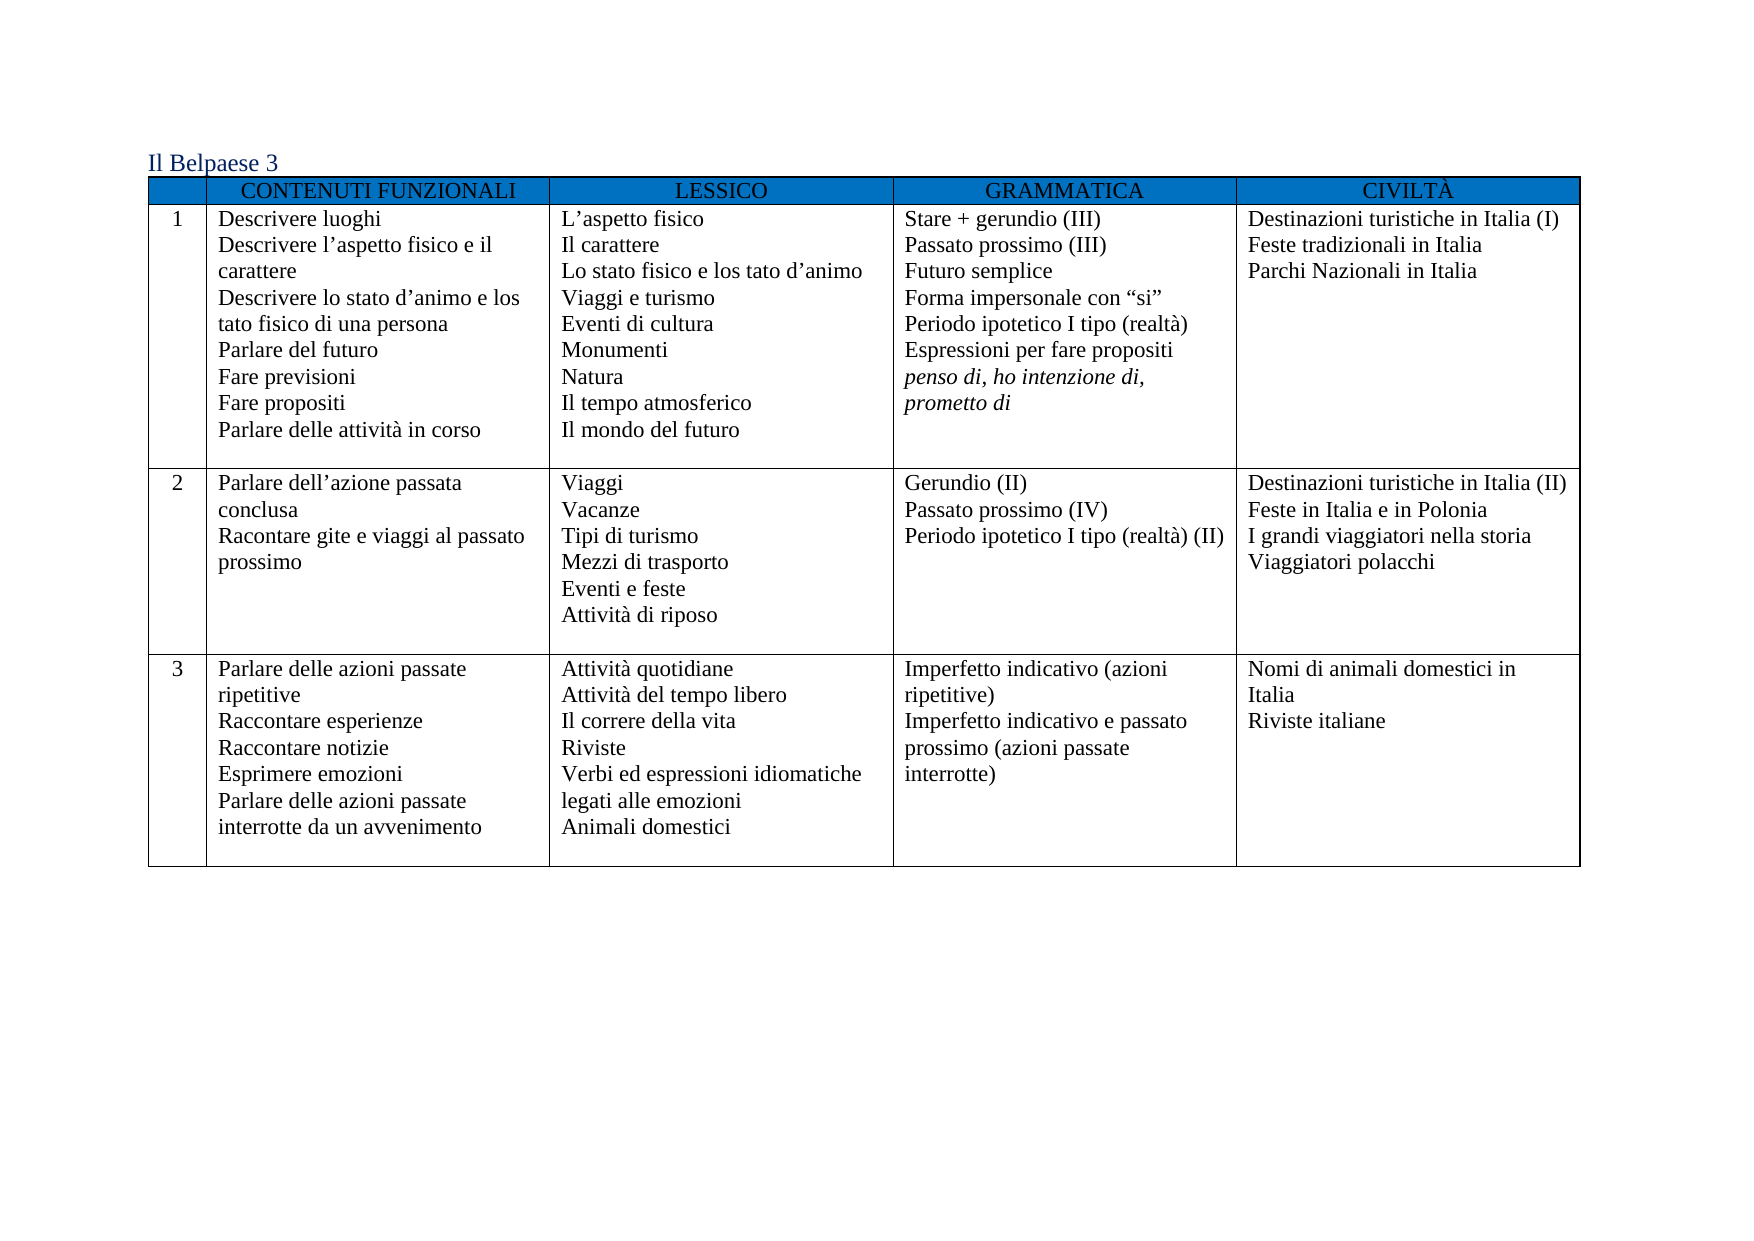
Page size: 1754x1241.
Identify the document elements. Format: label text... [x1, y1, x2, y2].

table_cell 3 [149, 655, 206, 866]
table_cell Destinazioni turistiche in Italia (II) Feste in Italia e in Polonia I grandi viaggiatori nella storia Viaggiatori polacchi [1237, 469, 1579, 654]
table_cell Imperfetto indicativo (azioni ripetitive) Imperfetto indicativo e passato prossimo (azioni passate interrotte) [894, 655, 1236, 866]
table_cell 1 [149, 205, 206, 468]
table_cell Viaggi Vacanze Tipi di turismo Mezzi di trasporto Eventi e feste Attività di riposo [550, 469, 893, 654]
table_header CONTENUTI FUNZIONALI [207, 178, 549, 204]
table_header [149, 178, 206, 204]
table_header LESSICO [550, 178, 893, 204]
table_cell Destinazioni turistiche in Italia (I) Feste tradizionali in Italia Parchi Nazionali in Italia [1237, 205, 1579, 468]
table_cell Gerundio (II) Passato prossimo (IV) Periodo ipotetico I tipo (realtà) (II) [894, 469, 1236, 654]
table_cell Nomi di animali domestici in Italia Riviste italiane [1237, 655, 1579, 866]
table_cell Parlare dell’azione passata conclusa Racontare gite e viaggi al passato prossimo [207, 469, 549, 654]
table_cell Stare + gerundio (III) Passato prossimo (III) Futuro semplice Forma impersonale con “si” Periodo ipotetico I tipo (realtà) Espressioni per fare propositi penso di, ho intenzione di, prometto di [894, 205, 1236, 468]
text Il Belpaese 3 [148, 148, 1606, 176]
table_cell L’aspetto fisico Il carattere Lo stato fisico e los tato d’animo Viaggi e turismo Eventi di cultura Monumenti Natura Il tempo atmosferico Il mondo del futuro [550, 205, 893, 468]
table_cell Descrivere luoghi Descrivere l’aspetto fisico e il carattere Descrivere lo stato d’animo e los tato fisico di una persona Parlare del futuro Fare previsioni Fare propositi Parlare delle attività in corso [207, 205, 549, 468]
table_cell 2 [149, 469, 206, 654]
table_header GRAMMATICA [894, 178, 1236, 204]
table_header CIVILTÀ [1237, 178, 1579, 204]
table_cell Parlare delle azioni passate ripetitive Raccontare esperienze Raccontare notizie Esprimere emozioni Parlare delle azioni passate interrotte da un avvenimento [207, 655, 549, 866]
table_cell Attività quotidiane Attività del tempo libero Il correre della vita Riviste Verbi ed espressioni idiomatiche legati alle emozioni Animali domestici [550, 655, 893, 866]
